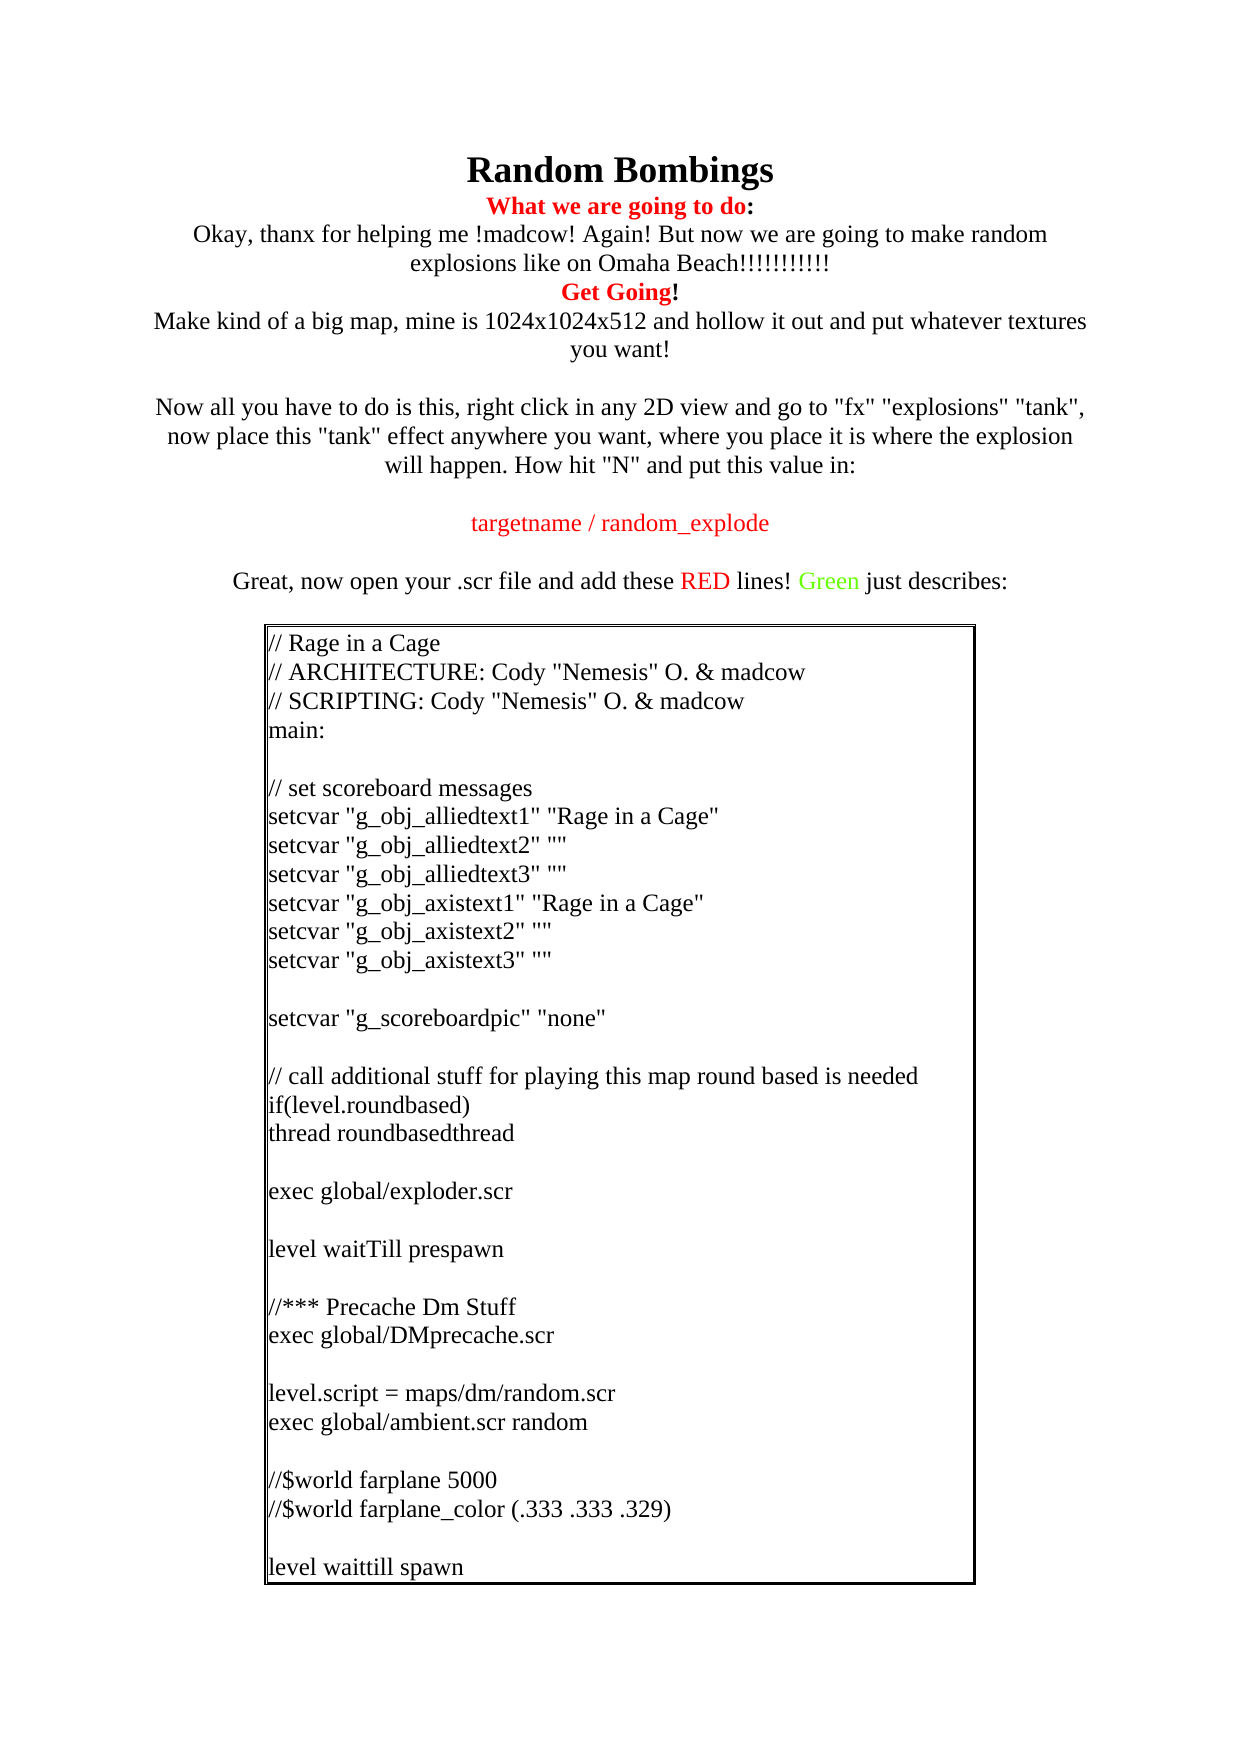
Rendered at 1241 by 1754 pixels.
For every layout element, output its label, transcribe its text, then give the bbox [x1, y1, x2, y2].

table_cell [148, 306, 1093, 1606]
table_cell What we are going to do: [148, 191, 1093, 219]
table_cell Get Going! [148, 277, 1093, 306]
table_cell Okay, thanx for helping me !madcow! Again! But now we are going to make random explosions like on Omaha Beach!!!!!!!!!!! [148, 220, 1093, 277]
table_header Random Bombings [148, 148, 1093, 191]
